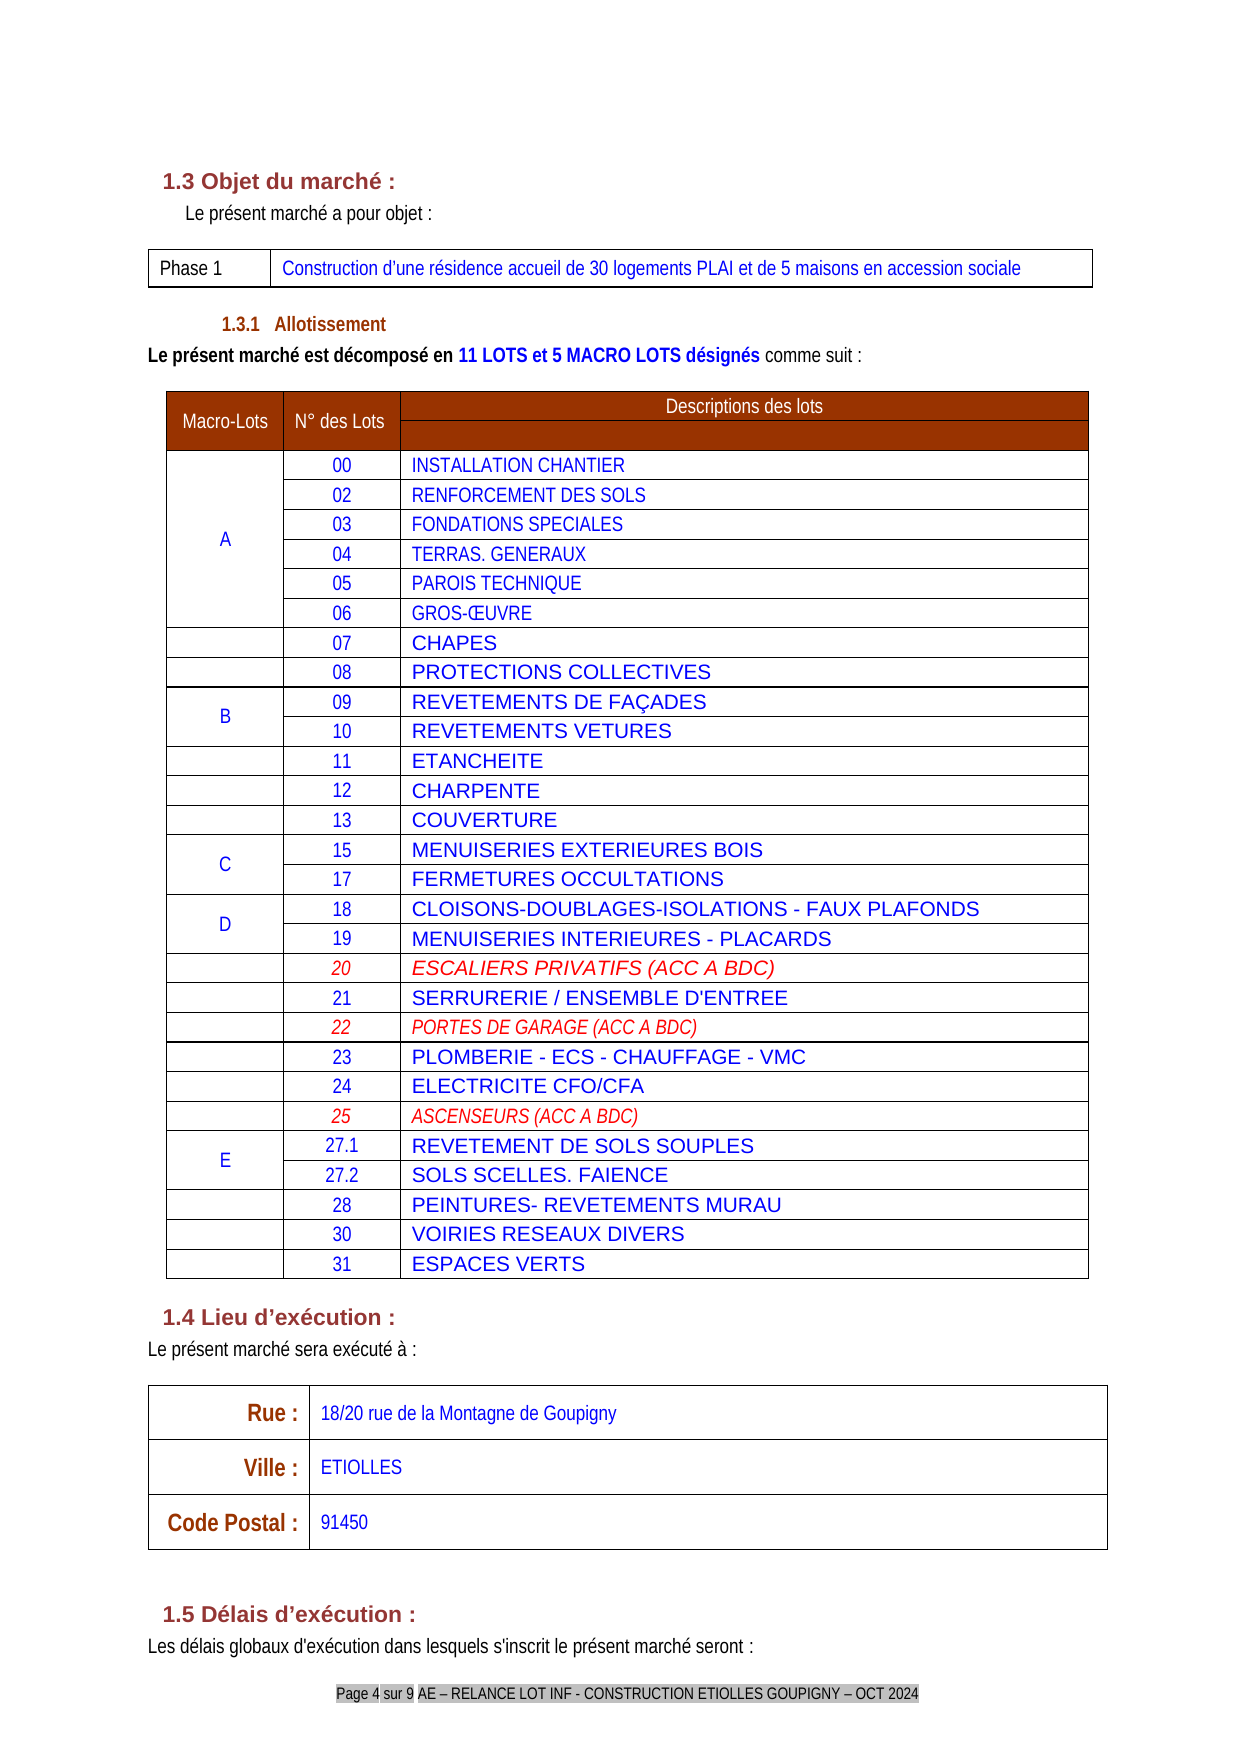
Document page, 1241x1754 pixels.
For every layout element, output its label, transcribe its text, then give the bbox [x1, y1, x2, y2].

subtitle Allotissement [222, 312, 1107, 336]
table_cell REVETEMENTS DE FAÇADES [401, 688, 1088, 716]
table_cell ESPACES VERTS [401, 1250, 1088, 1278]
table_cell PORTES DE GARAGE (ACC A BDC) [401, 1013, 1088, 1041]
table_cell ASCENSEURS (ACC A BDC) [401, 1102, 1088, 1130]
table_header N° des Lots [284, 392, 400, 450]
table_cell 19 [284, 924, 400, 953]
text Le présent marché est décomposé en 11 LOTS et 5 MACRO LOTS désignés comme suit : [148, 343, 1107, 367]
table_cell 28 [284, 1190, 400, 1219]
table_cell VOIRIES RESEAUX DIVERS [401, 1220, 1088, 1248]
table_cell [167, 1043, 283, 1071]
table_cell B [167, 688, 283, 746]
table_cell ESCALIERS PRIVATIFS (ACC A BDC) [401, 954, 1088, 982]
table_cell D [167, 895, 283, 953]
table_header Macro-Lots [167, 392, 283, 450]
table_cell SERRURERIE / ENSEMBLE D'ENTREE [401, 983, 1088, 1012]
table_cell FERMETURES OCCULTATIONS [401, 865, 1088, 893]
table_cell ELECTRICITE CFO/CFA [401, 1072, 1088, 1101]
table_cell MENUISERIES EXTERIEURES BOIS [401, 835, 1088, 864]
table_cell 30 [284, 1220, 400, 1248]
table_cell 13 [284, 806, 400, 834]
table_cell COUVERTURE [401, 806, 1088, 834]
subtitle Délais d’exécution : [162, 1601, 1107, 1627]
table_cell E [167, 1131, 283, 1189]
table_cell [167, 1250, 283, 1278]
table_cell C [167, 835, 283, 893]
table_cell 11 [284, 747, 400, 775]
table_cell 31 [284, 1250, 400, 1278]
table_cell [167, 954, 283, 982]
table_cell 00 [284, 451, 400, 479]
table_cell 23 [284, 1043, 400, 1071]
table_cell PAROIS TECHNIQUE [401, 569, 1088, 598]
table_cell REVETEMENTS VETURES [401, 717, 1088, 746]
table_cell 08 [284, 658, 400, 686]
table_cell 07 [284, 628, 400, 657]
table_cell [167, 1072, 283, 1101]
table_header Descriptions des lots [401, 392, 1088, 420]
table_cell 03 [284, 510, 400, 538]
table_cell INSTALLATION CHANTIER [401, 451, 1088, 479]
table_cell 27.2 [284, 1161, 400, 1189]
text Le présent marché a pour objet : [185, 201, 1107, 225]
table_cell 17 [284, 865, 400, 893]
table_cell GROS-ŒUVRE [401, 599, 1088, 627]
table_cell MENUISERIES INTERIEURES - PLACARDS [401, 924, 1088, 953]
table_cell A [167, 451, 283, 627]
table_cell 09 [284, 688, 400, 716]
table_cell FONDATIONS SPECIALES [401, 510, 1088, 538]
table_cell [167, 747, 283, 775]
table_cell TERRAS. GENERAUX [401, 540, 1088, 568]
table_cell [167, 1102, 283, 1130]
table_cell [401, 421, 1088, 450]
table_cell PROTECTIONS COLLECTIVES [401, 658, 1088, 686]
table_cell CLOISONS-DOUBLAGES-ISOLATIONS - FAUX PLAFONDS [401, 895, 1088, 923]
table_cell 25 [284, 1102, 400, 1130]
table_cell 06 [284, 599, 400, 627]
table_cell 18 [284, 895, 400, 923]
table_cell [167, 806, 283, 834]
table_cell [167, 1220, 283, 1248]
table_cell CHARPENTE [401, 776, 1088, 805]
text Le présent marché sera exécuté à : [148, 1337, 1107, 1361]
text Les délais globaux d'exécution dans lesquels s'inscrit le présent marché seront : [148, 1634, 1107, 1658]
table_cell 21 [284, 983, 400, 1012]
table_cell 91450 [310, 1495, 1107, 1549]
table_cell 27.1 [284, 1131, 400, 1160]
table_cell 04 [284, 540, 400, 568]
table_cell SOLS SCELLES. FAIENCE [401, 1161, 1088, 1189]
table_cell Ville : [149, 1440, 309, 1494]
table_cell RENFORCEMENT DES SOLS [401, 480, 1088, 509]
table_cell [167, 776, 283, 805]
table_cell PEINTURES- REVETEMENTS MURAU [401, 1190, 1088, 1219]
table_cell REVETEMENT DE SOLS SOUPLES [401, 1131, 1088, 1160]
table_cell ETANCHEITE [401, 747, 1088, 775]
table_header Rue : [149, 1386, 309, 1439]
table_cell CHAPES [401, 628, 1088, 657]
table_cell 12 [284, 776, 400, 805]
table_cell [167, 1190, 283, 1219]
table_cell [167, 658, 283, 686]
table_cell 02 [284, 480, 400, 509]
table_cell [167, 1013, 283, 1041]
table_cell 15 [284, 835, 400, 864]
table_cell 10 [284, 717, 400, 746]
table_header Construction d’une résidence accueil de 30 logements PLAI et de 5 maisons en accession sociale [271, 250, 1092, 286]
table_cell 05 [284, 569, 400, 598]
subtitle Objet du marché : [162, 168, 1107, 195]
table_cell [167, 628, 283, 657]
table_cell 20 [284, 954, 400, 982]
table_cell Code Postal : [149, 1495, 309, 1549]
table_cell 22 [284, 1013, 400, 1041]
subtitle Lieu d’exécution : [162, 1304, 1107, 1330]
table_cell ETIOLLES [310, 1440, 1107, 1494]
table_header 18/20 rue de la Montagne de Goupigny [310, 1386, 1107, 1439]
table_cell [167, 983, 283, 1012]
table_cell 24 [284, 1072, 400, 1101]
table_header Phase 1 [149, 250, 270, 286]
table_cell PLOMBERIE - ECS - CHAUFFAGE - VMC [401, 1043, 1088, 1071]
